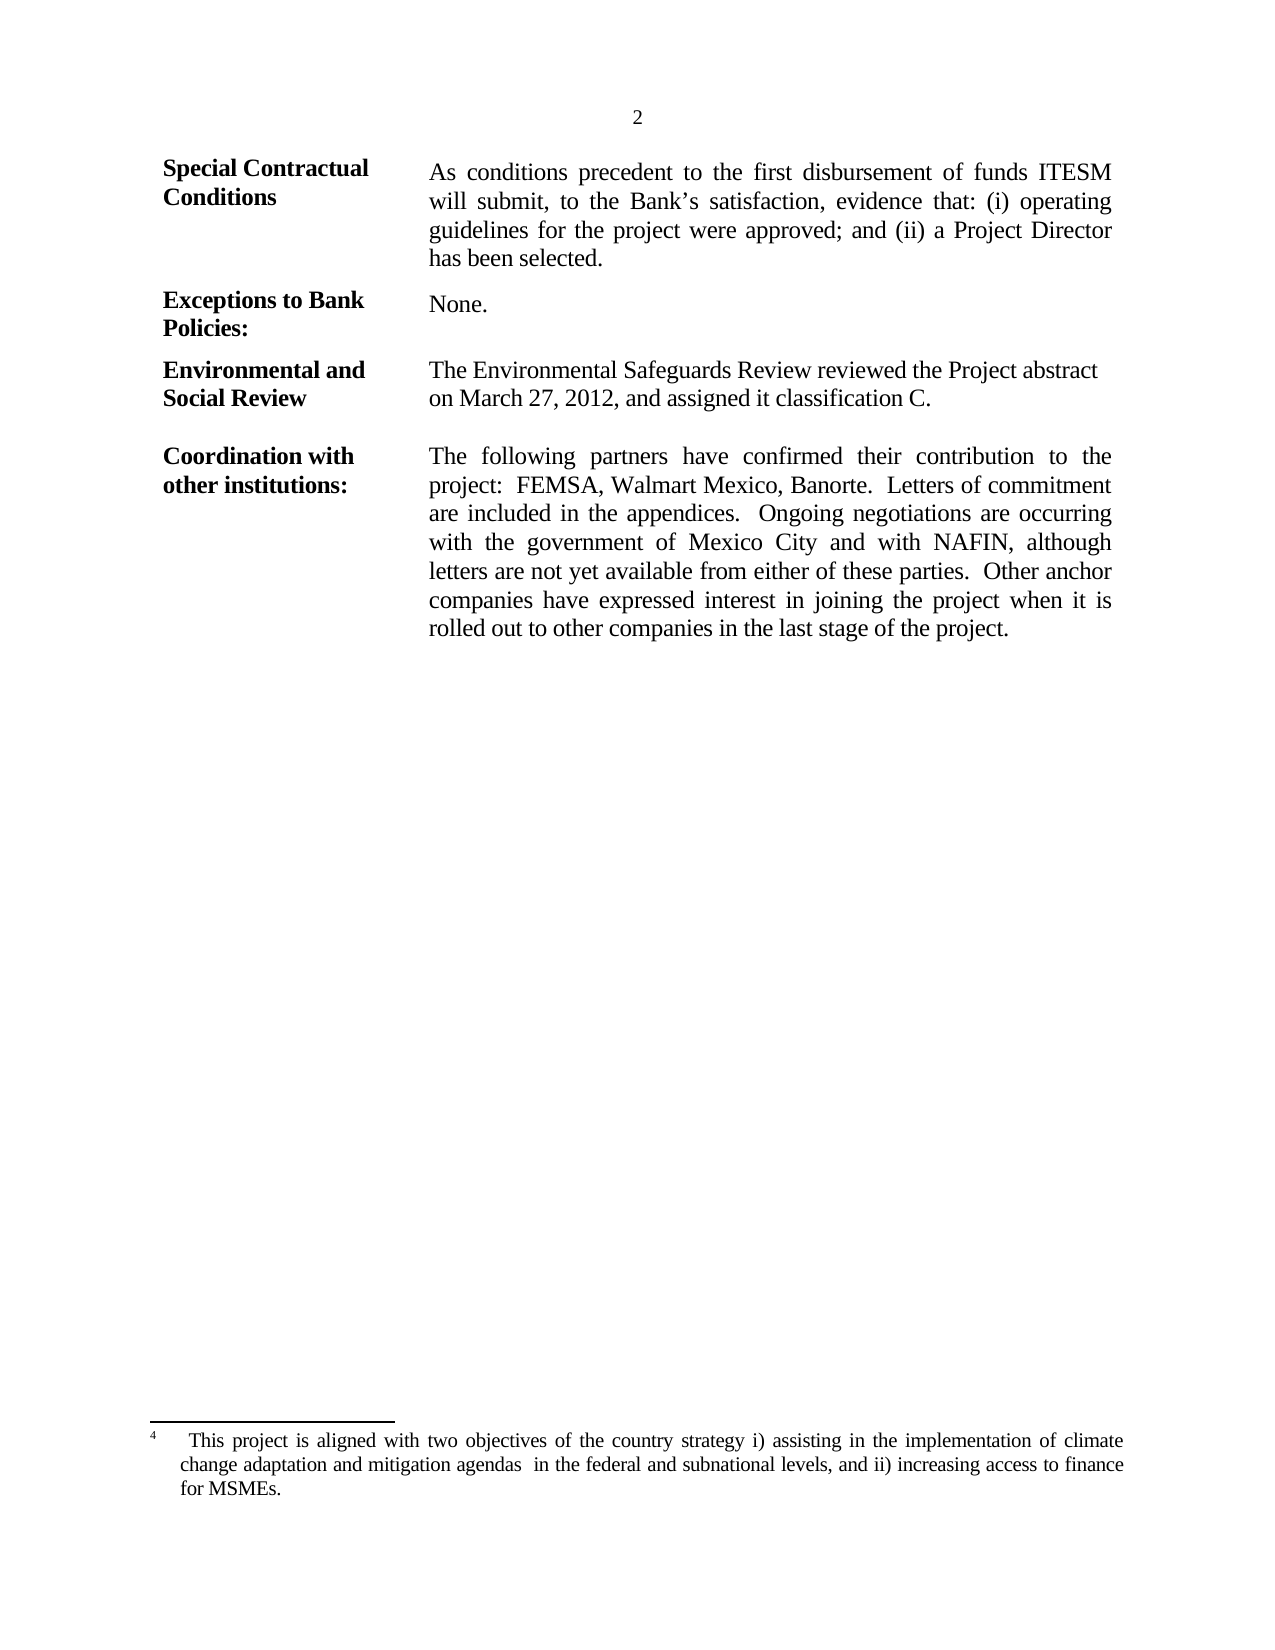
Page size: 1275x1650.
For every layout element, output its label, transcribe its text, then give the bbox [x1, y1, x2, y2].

table_cell None. [416, 285, 1125, 355]
table_cell Coordination with other institutions: [150, 441, 416, 642]
table_cell Exceptions to Bank Policies: [150, 285, 416, 355]
table_cell The Environmental Safeguards Review reviewed the Project abstract on March 27, 2012, and assigned it classification C. [416, 355, 1125, 441]
table_cell Special Contractual Conditions [150, 153, 416, 285]
table_cell The following partners have confirmed their contribution to the project: FEMSA, Walmart Mexico, Banorte. Letters of commitment are included in the appendices. Ongoing negotiations are occurring with the government of Mexico City and with NAFIN, although letters are not yet available from either of these parties. Other anchor companies have expressed interest in joining the project when it is rolled out to other companies in the last stage of the project. [416, 441, 1125, 642]
table_cell Environmental and Social Review [150, 355, 416, 441]
table_cell As conditions precedent to the first disbursement of funds ITESM will submit, to the Bank’s satisfaction, evidence that: (i) operating guidelines for the project were approved; and (ii) a Project Director has been selected. [416, 153, 1125, 285]
